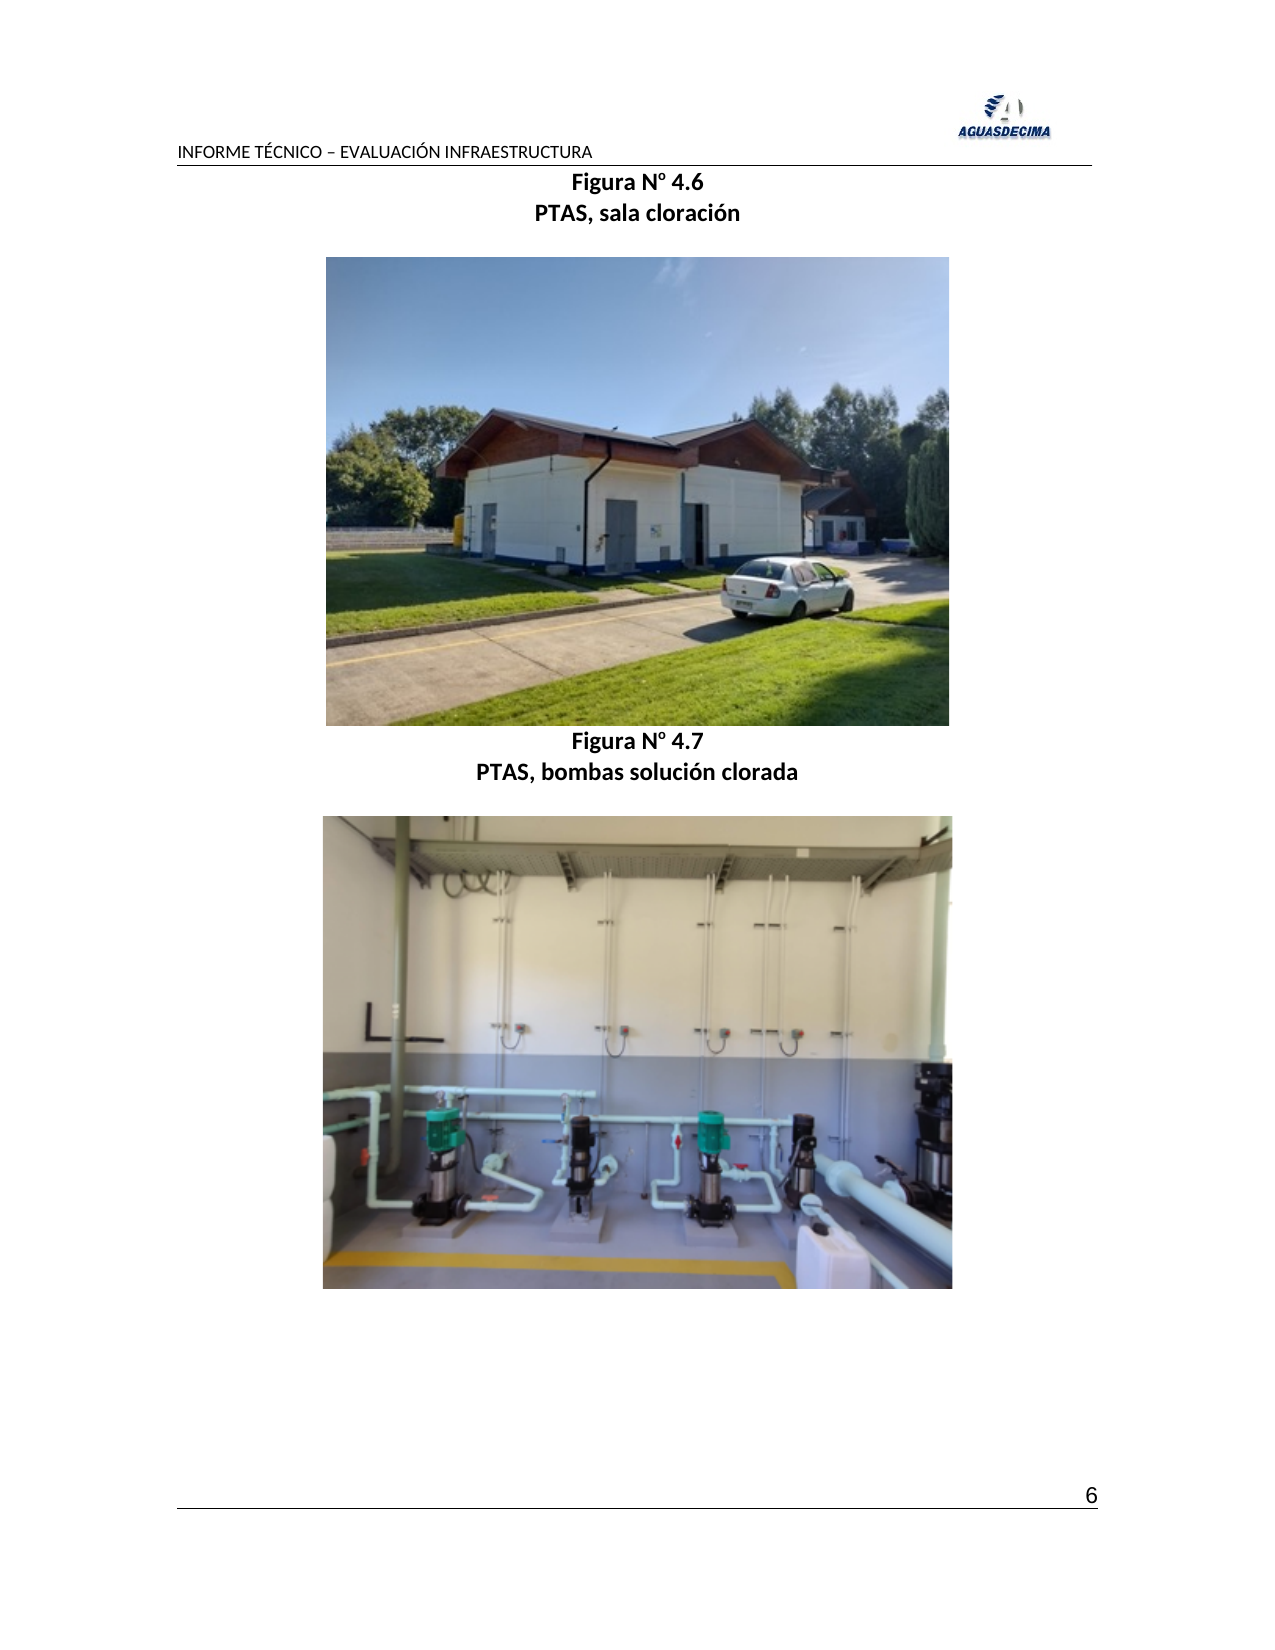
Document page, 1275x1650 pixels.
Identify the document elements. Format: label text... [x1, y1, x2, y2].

picture [322, 816, 953, 1289]
text Figura No 4.6 [177, 166, 1098, 197]
picture [944, 73, 1069, 159]
text Figura No 4.7 [177, 725, 1098, 756]
text PTAS, sala cloración [177, 197, 1098, 227]
text PTAS, bombas solución clorada [177, 756, 1098, 786]
picture [326, 257, 950, 726]
